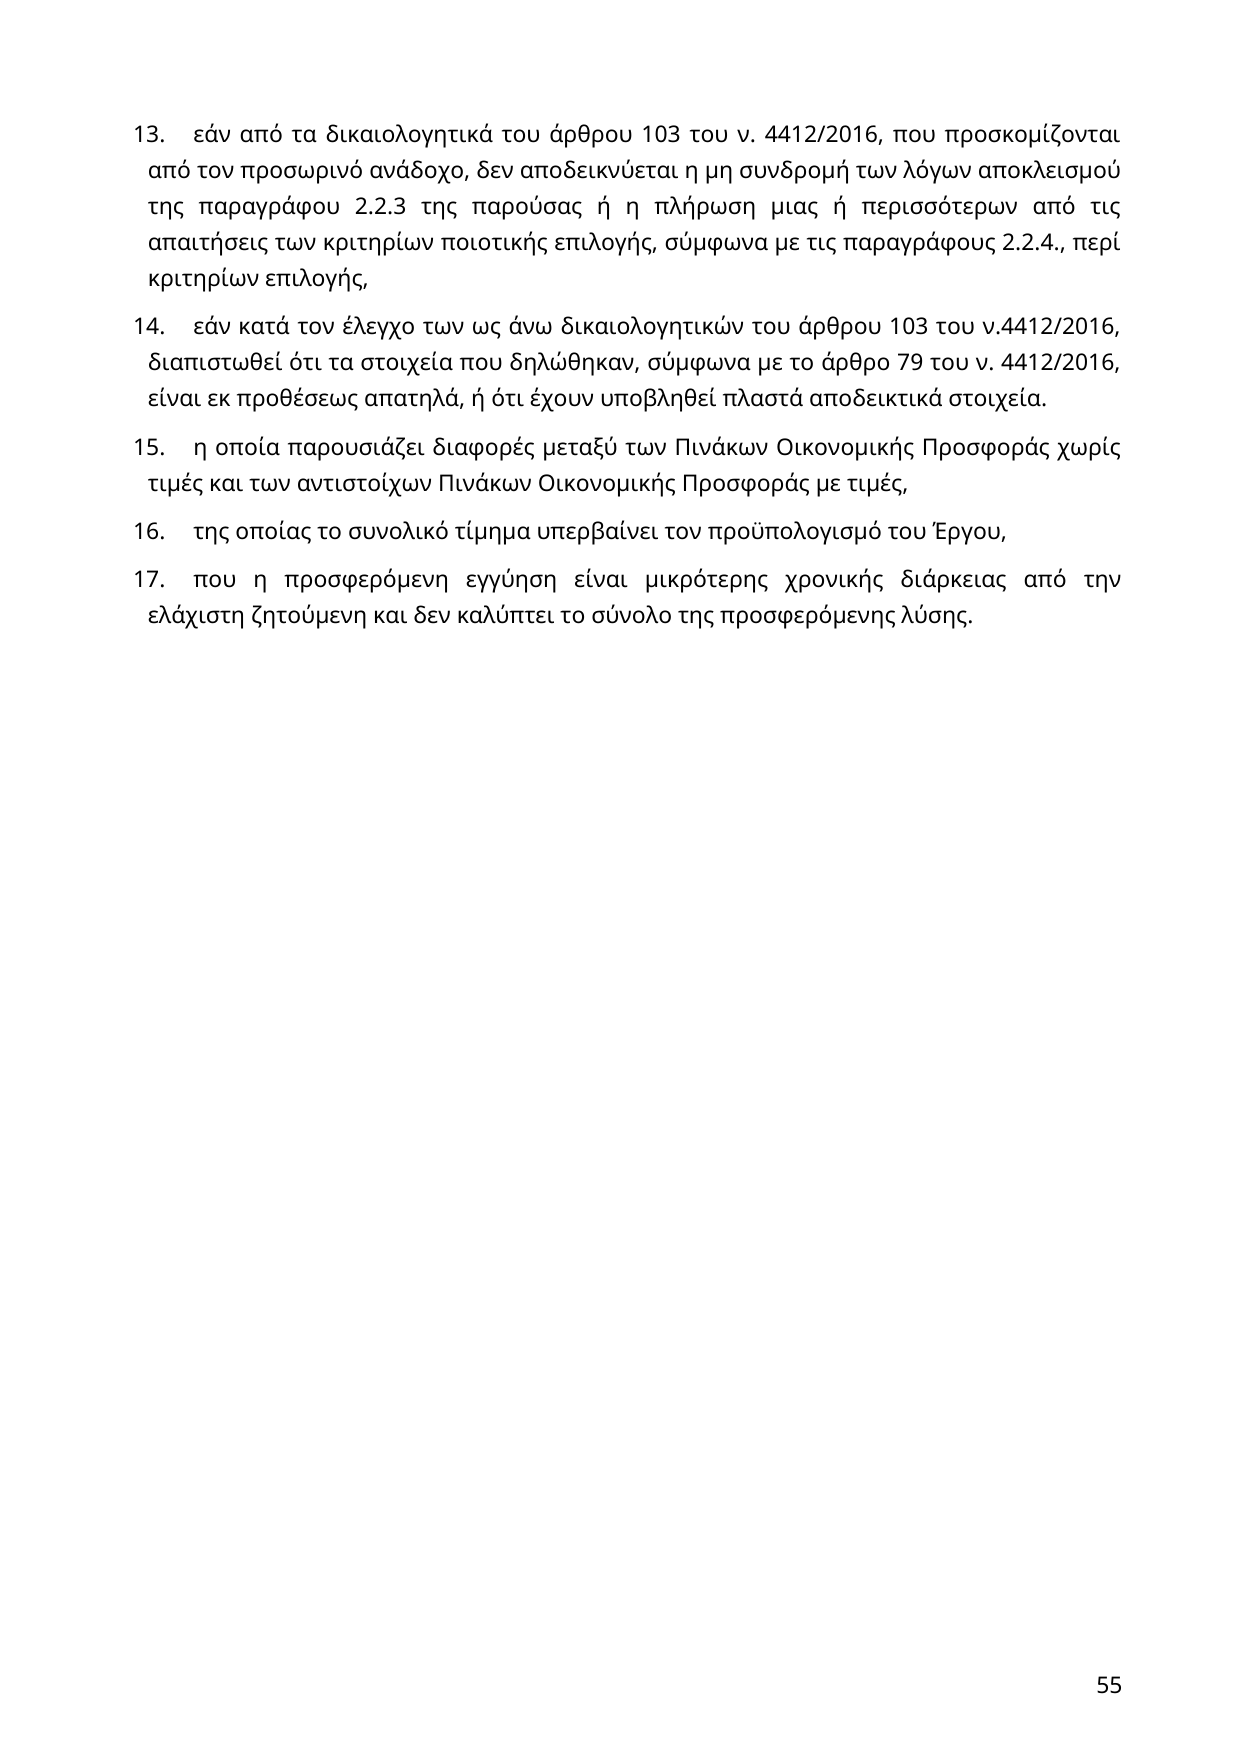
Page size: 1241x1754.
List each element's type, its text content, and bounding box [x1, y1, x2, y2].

list η οποία παρουσιάζει διαφορές μεταξύ των Πινάκων Οικονομικής Προσφοράς χωρίς τιμές και των αντιστοίχων Πινάκων Οικονομικής Προσφοράς με τιμές, [133, 431, 1122, 498]
list εάν από τα δικαιολογητικά του άρθρου 103 του ν. 4412/2016, που προσκομίζονται από τον προσωρινό ανάδοχο, δεν αποδεικνύεται η μη συνδρομή των λόγων αποκλεισμού της παραγράφου 2.2.3 της παρούσας ή η πλήρωση μιας ή περισσότερων από τις απαιτήσεις των κριτηρίων ποιοτικής επιλογής, σύμφωνα με τις παραγράφους 2.2.4., περί κριτηρίων επιλογής, [133, 118, 1122, 293]
list που η προσφερόμενη εγγύηση είναι μικρότερης χρονικής διάρκειας από την ελάχιστη ζητούμενη και δεν καλύπτει το σύνολο της προσφερόμενης λύσης. [133, 563, 1122, 631]
list εάν κατά τον έλεγχο των ως άνω δικαιολογητικών του άρθρου 103 του ν.4412/2016, διαπιστωθεί ότι τα στοιχεία που δηλώθηκαν, σύμφωνα με το άρθρο 79 του ν. 4412/2016, είναι εκ προθέσεως απατηλά, ή ότι έχουν υποβληθεί πλαστά αποδεικτικά στοιχεία. [133, 310, 1122, 413]
list της οποίας το συνολικό τίμημα υπερβαίνει τον προϋπολογισμό του Έργου, [133, 515, 1122, 546]
